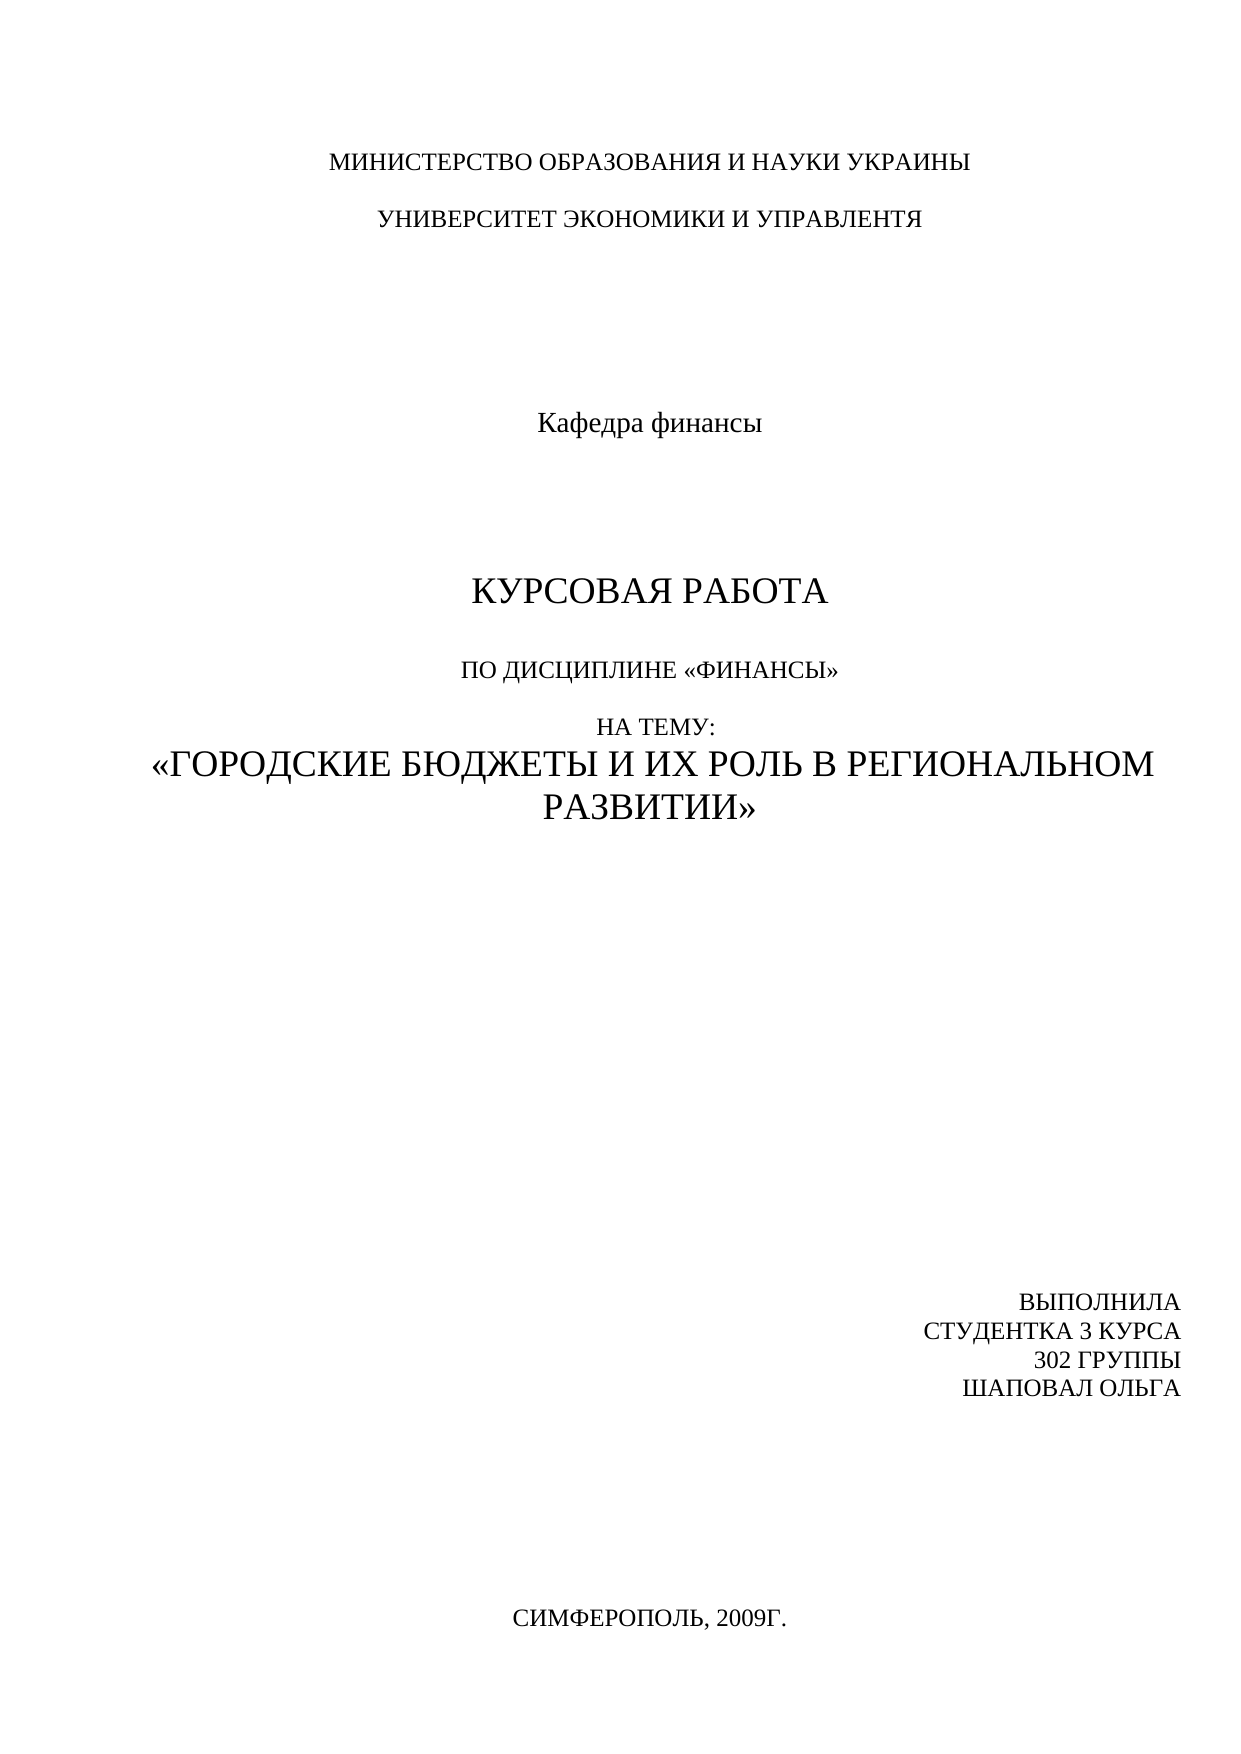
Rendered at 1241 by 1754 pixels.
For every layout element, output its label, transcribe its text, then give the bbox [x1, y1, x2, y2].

text «ГОРОДСКИЕ БЮДЖЕТЫ И ИХ РОЛЬ В РЕГИОНАЛЬНОМ РАЗВИТИИ» [118, 741, 1181, 827]
text СИМФЕРОПОЛЬ, 2009Г. [118, 1603, 1181, 1632]
text ВЫПОЛНИЛА [118, 1287, 1181, 1316]
text МИНИСТЕРСТВО ОБРАЗОВАНИЯ И НАУКИ УКРАИНЫ [118, 147, 1181, 176]
text УНИВЕРСИТЕТ ЭКОНОМИКИ И УПРАВЛЕНТЯ [118, 204, 1181, 233]
text НА ТЕМУ: [118, 712, 1181, 741]
text ПО ДИСЦИПЛИНЕ «ФИНАНСЫ» [118, 655, 1181, 683]
text 302 ГРУППЫ [118, 1345, 1181, 1373]
text ШАПОВАЛ ОЛЬГА [118, 1373, 1181, 1402]
text СТУДЕНТКА 3 КУРСА [118, 1316, 1181, 1345]
text Кафедра финансы [118, 406, 1181, 439]
text КУРСОВАЯ РАБОТА [118, 568, 1181, 612]
